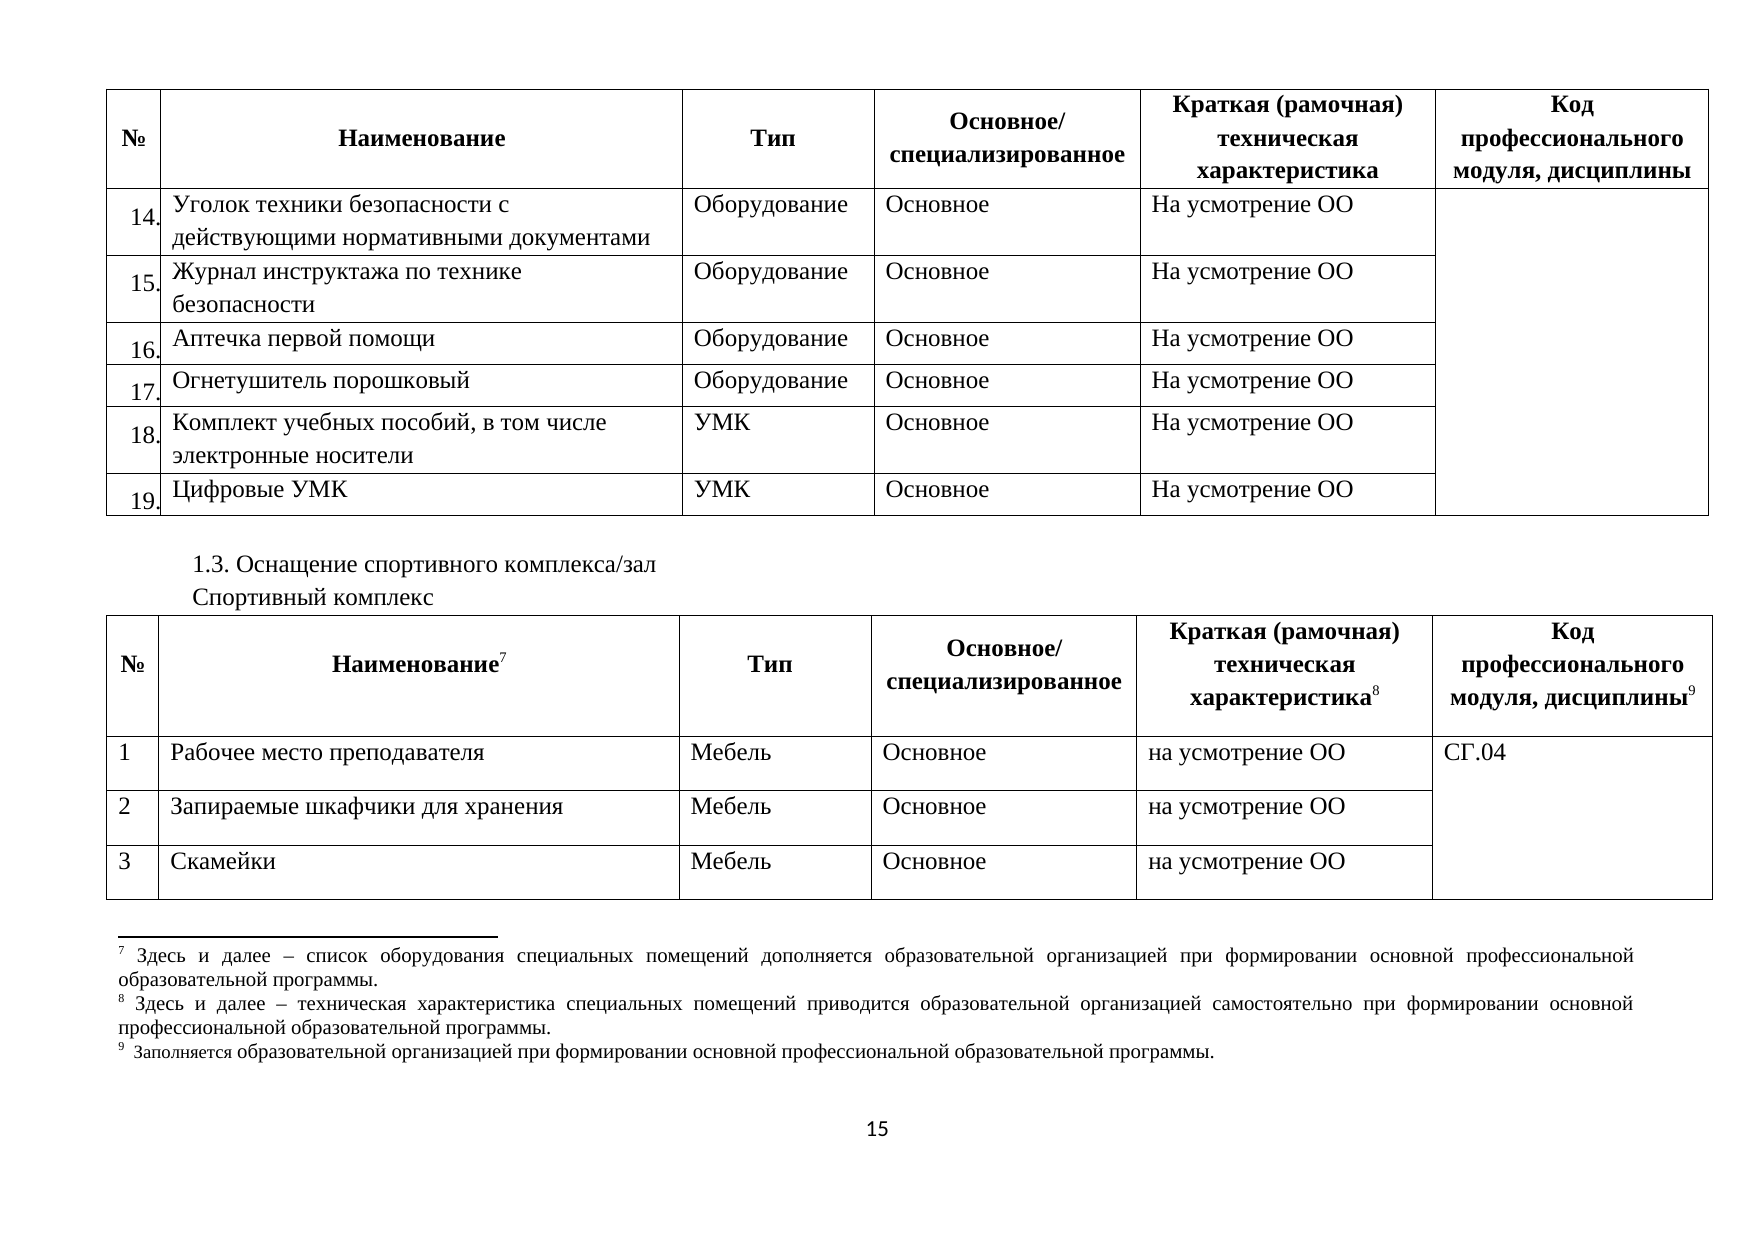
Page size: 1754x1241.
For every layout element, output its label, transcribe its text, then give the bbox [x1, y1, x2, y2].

table_header Код профессионального модуля, дисциплины [1433, 616, 1712, 736]
table_cell Оборудование [683, 256, 874, 322]
table_cell Оборудование [683, 323, 874, 364]
table_cell Мебель [680, 846, 871, 899]
table_header Краткая (рамочная) техническая характеристика [1141, 90, 1435, 188]
table_cell 1 [107, 737, 158, 790]
table_header Краткая (рамочная) техническая характеристика [1137, 616, 1432, 736]
table_cell [107, 474, 160, 515]
table_cell Скамейки [159, 846, 679, 899]
table_cell На усмотрение ОО [1141, 189, 1435, 255]
text Спортивный комплекс [118, 582, 1636, 611]
table_cell 2 [107, 791, 158, 845]
table_cell СГ.04 [1433, 737, 1712, 899]
table_cell на усмотрение ОО [1137, 846, 1432, 899]
table_header Тип [680, 616, 871, 736]
table_header Основное/ специализированное [875, 90, 1140, 188]
table_cell Основное [875, 256, 1140, 322]
table_cell Журнал инструктажа по технике безопасности [161, 256, 682, 322]
table_cell Основное [872, 846, 1136, 899]
table_header Основное/ специализированное [872, 616, 1136, 736]
table_header Код профессионального модуля, дисциплины [1436, 90, 1708, 188]
table_cell Запираемые шкафчики для хранения [159, 791, 679, 845]
table_cell Уголок техники безопасности с действующими нормативными документами [161, 189, 682, 255]
table_cell Основное [875, 474, 1140, 515]
table_header Наименование [161, 90, 682, 188]
table_cell УМК [683, 407, 874, 473]
table_cell На усмотрение ОО [1141, 474, 1435, 515]
table_header № [107, 90, 160, 188]
table_cell на усмотрение ОО [1137, 737, 1432, 790]
table_cell Огнетушитель порошковый [161, 365, 682, 406]
table_cell 3 [107, 846, 158, 899]
table_cell [107, 365, 160, 406]
table_cell Основное [872, 737, 1136, 790]
table_cell Оборудование [683, 365, 874, 406]
table_header Наименование [159, 616, 679, 736]
table_cell УМК [683, 474, 874, 515]
table_cell Основное [875, 323, 1140, 364]
table_cell Цифровые УМК [161, 474, 682, 515]
table_cell Основное [872, 791, 1136, 845]
table_cell Аптечка первой помощи [161, 323, 682, 364]
table_header № [107, 616, 158, 736]
table_cell Мебель [680, 791, 871, 845]
text 1.3. Оснащение спортивного комплекса/зал [118, 549, 1636, 578]
table_cell Комплект учебных пособий, в том числе электронные носители [161, 407, 682, 473]
table_cell [107, 189, 160, 255]
table_cell На усмотрение ОО [1141, 407, 1435, 473]
table_cell [107, 323, 160, 364]
table_cell Мебель [680, 737, 871, 790]
table_cell [107, 407, 160, 473]
table_cell Основное [875, 189, 1140, 255]
table_cell На усмотрение ОО [1141, 323, 1435, 364]
table_cell Рабочее место преподавателя [159, 737, 679, 790]
table_cell На усмотрение ОО [1141, 256, 1435, 322]
table_cell Основное [875, 365, 1140, 406]
table_cell [107, 256, 160, 322]
table_cell На усмотрение ОО [1141, 365, 1435, 406]
table_cell Основное [875, 407, 1140, 473]
table_cell Оборудование [683, 189, 874, 255]
table_header Тип [683, 90, 874, 188]
table_cell на усмотрение ОО [1137, 791, 1432, 845]
